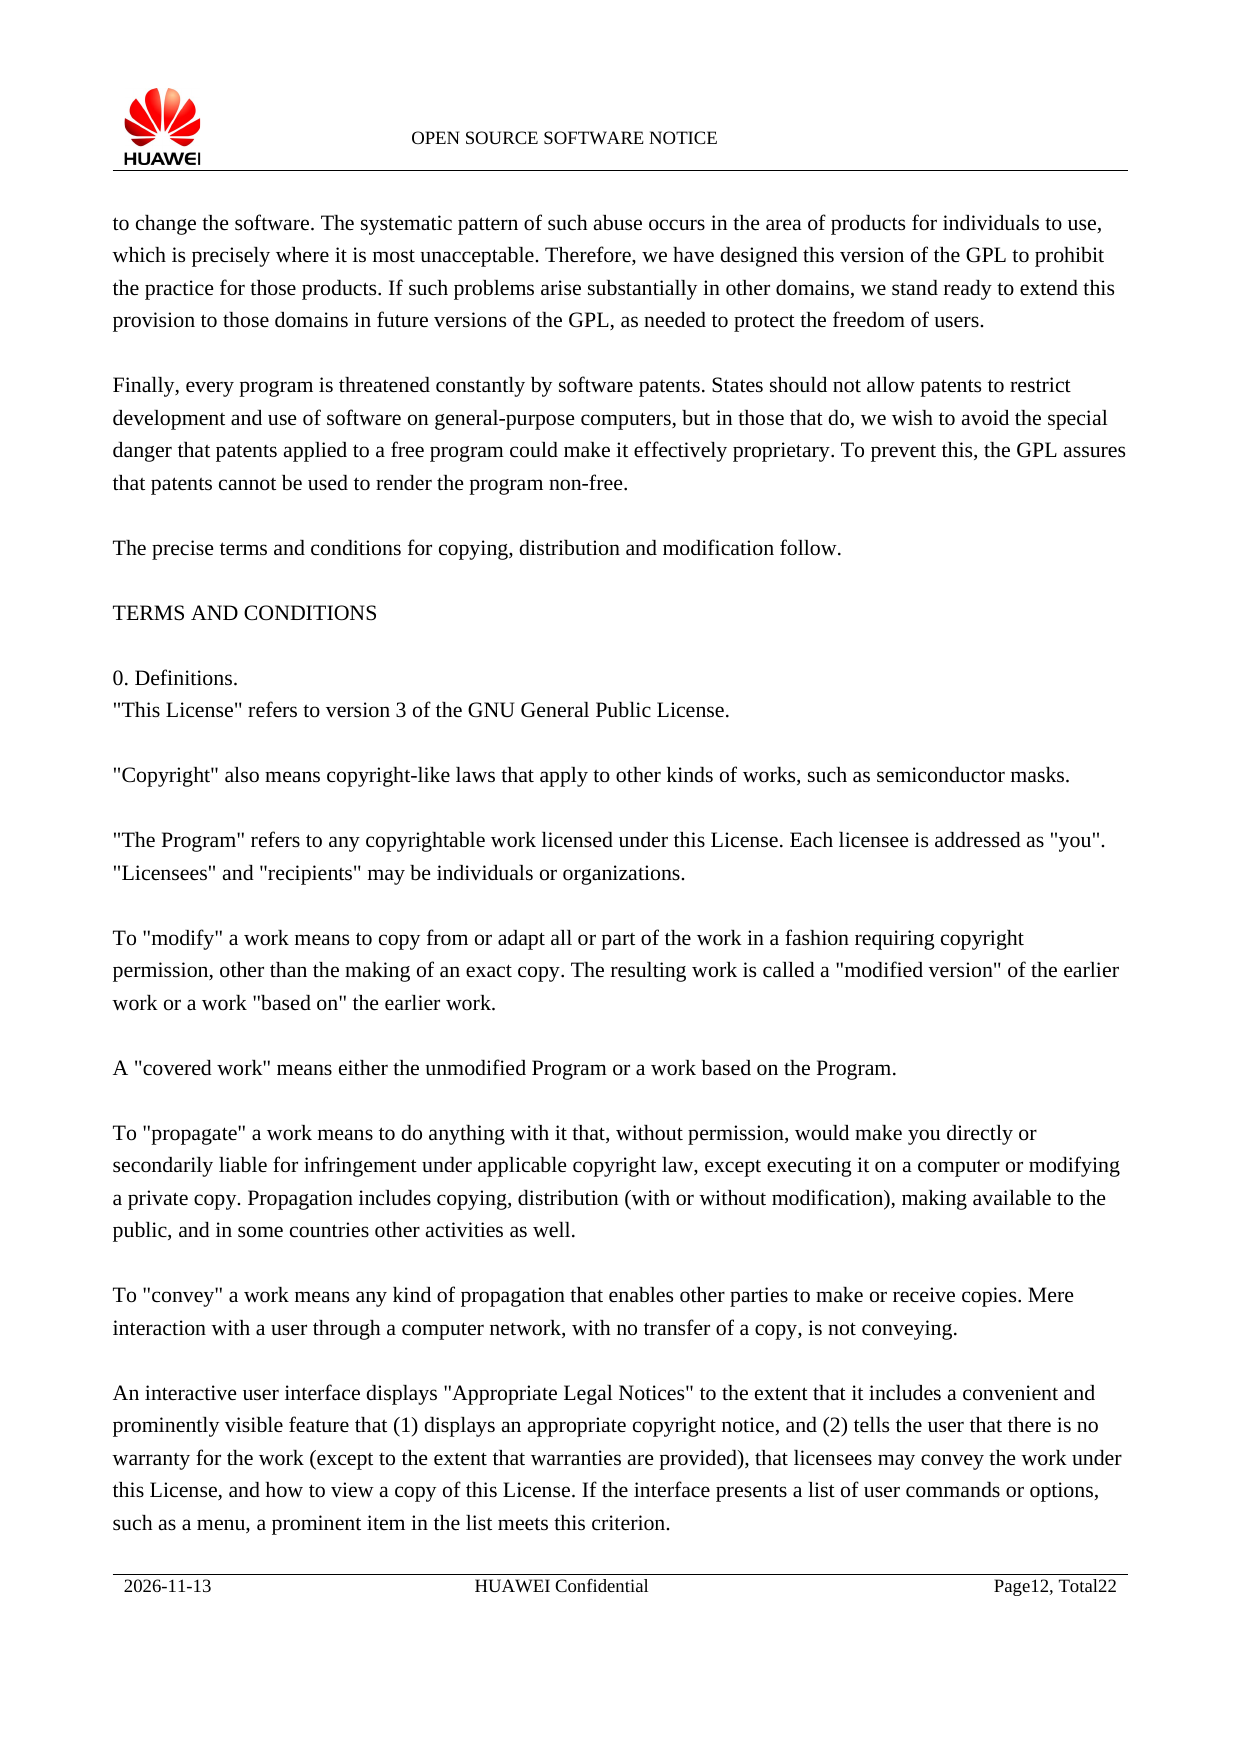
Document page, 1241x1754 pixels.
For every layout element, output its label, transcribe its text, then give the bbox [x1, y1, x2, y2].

text "This License" refers to version 3 of the GNU General Public License. [112, 694, 1128, 726]
text To "propagate" a work means to do anything with it that, without permission, would make you directly or secondarily liable for infringement under applicable copyright law, except executing it on a computer or modifying a private copy. Propagation includes copying, distribution (with or without modification), making available to the public, and in some countries other activities as well. [112, 1116, 1128, 1246]
text TERMS AND CONDITIONS [112, 596, 1128, 629]
text An interactive user interface displays "Appropriate Legal Notices" to the extent that it includes a convenient and prominently visible feature that (1) displays an appropriate copyright notice, and (2) tells the user that there is no warranty for the work (except to the extent that warranties are provided), that licensees may convey the work under this License, and how to view a copy of this License. If the interface presents a list of user commands or options, such as a menu, a prominent item in the list meets this criterion. [112, 1376, 1128, 1539]
text A "covered work" means either the unmodified Program or a work based on the Program. [112, 1051, 1128, 1084]
text "Copyright" also means copyright-like laws that apply to other kinds of works, such as semiconductor masks. [112, 759, 1128, 791]
text "The Program" refers to any copyrightable work licensed under this License. Each licensee is addressed as "you". "Licensees" and "recipients" may be individuals or organizations. [112, 824, 1128, 889]
text 0. Definitions. [112, 661, 1128, 694]
text To "modify" a work means to copy from or adapt all or part of the work in a fashion requiring copyright permission, other than the making of an exact copy. The resulting work is called a "modified version" of the earlier work or a work "based on" the earlier work. [112, 921, 1128, 1019]
text The precise terms and conditions for copying, distribution and modification follow. [112, 531, 1128, 564]
text Finally, every program is threatened constantly by software patents. States should not allow patents to restrict development and use of software on general-purpose computers, but in those that do, we wish to avoid the special danger that patents applied to a free program could make it effectively proprietary. To prevent this, the GPL assures that patents cannot be used to render the program non-free. [112, 369, 1128, 499]
text To "convey" a work means any kind of propagation that enables other parties to make or receive copies. Mere interaction with a user through a computer network, with no transfer of a copy, is not conveying. [112, 1279, 1128, 1344]
picture [124, 88, 201, 165]
